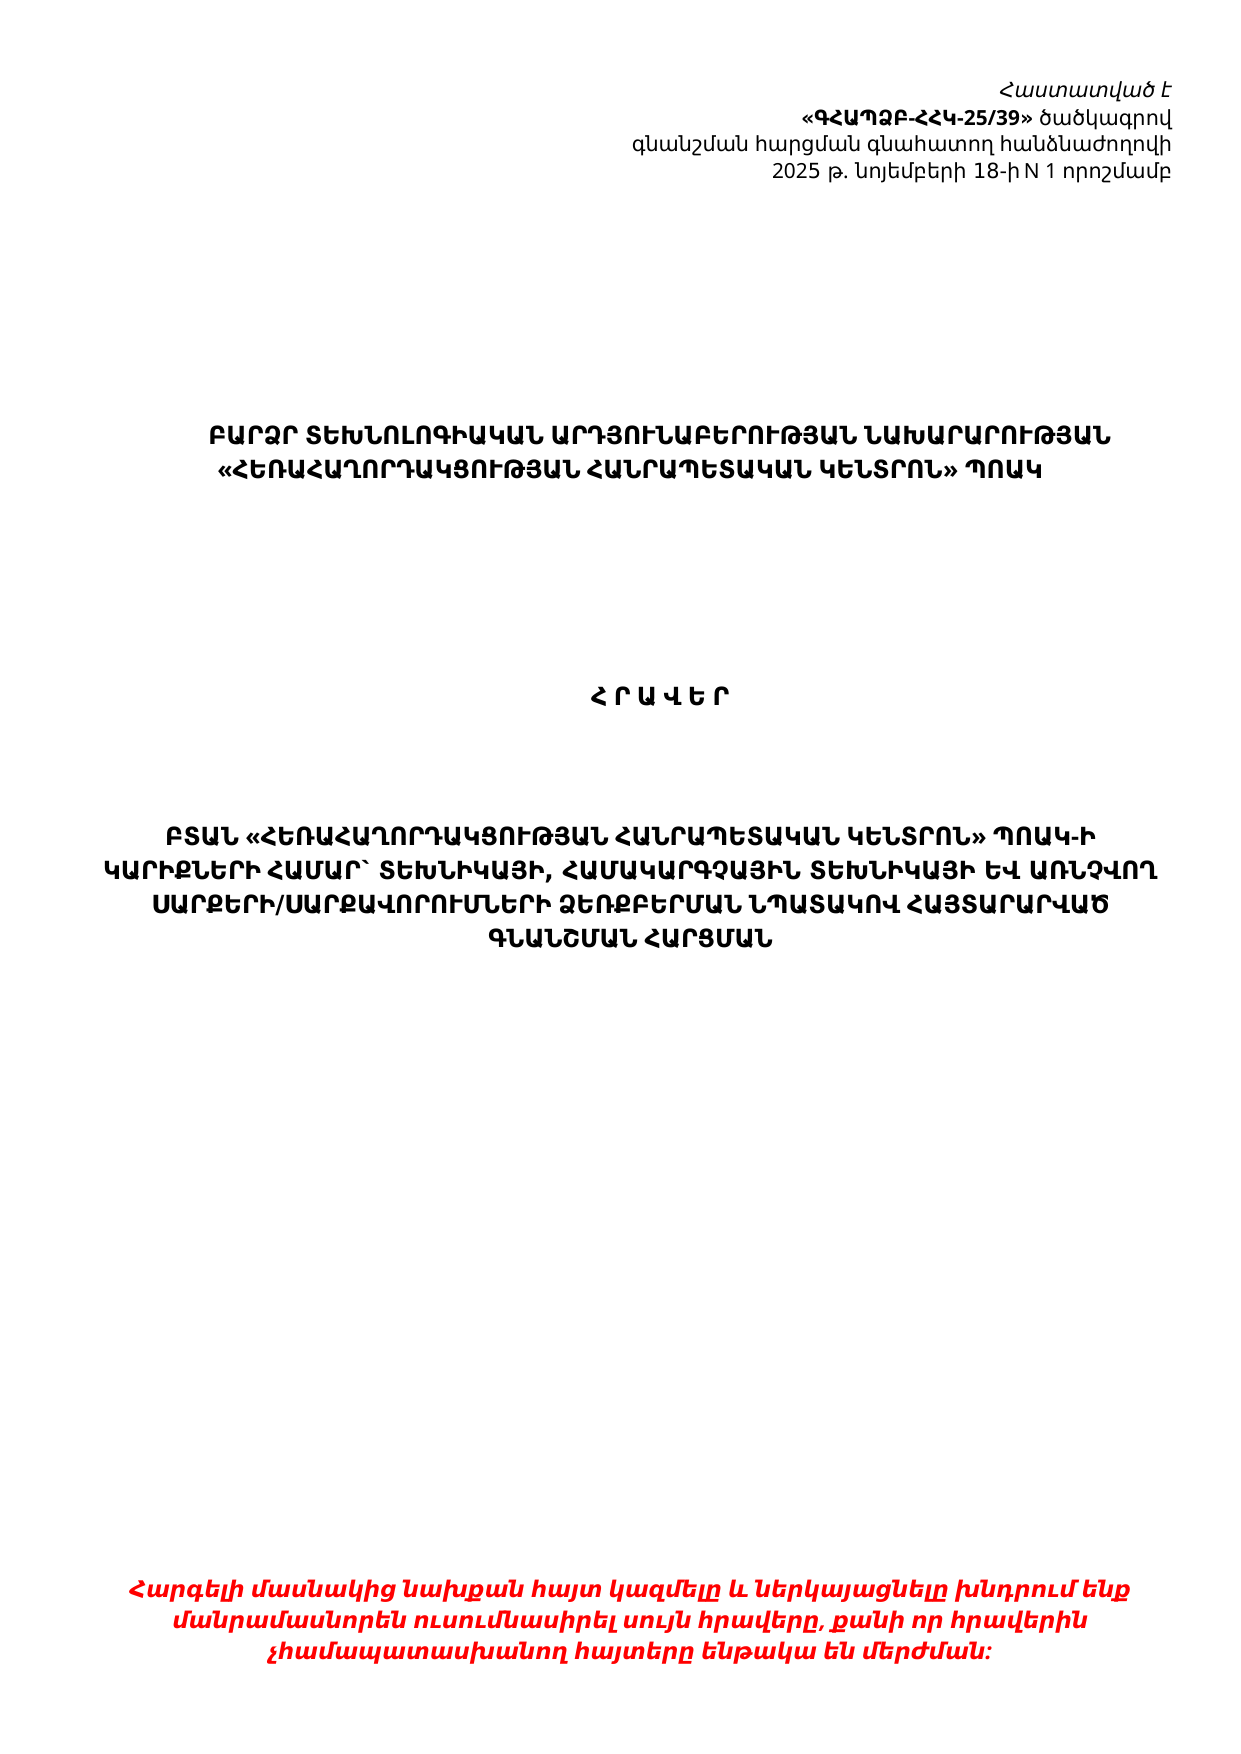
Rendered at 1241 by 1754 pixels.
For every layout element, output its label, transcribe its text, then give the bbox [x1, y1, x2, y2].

text Հարգելի մասնակից նախքան հայտ կազմելը և ներկայացնելը խնդրում ենք մանրամասնորեն ուսումնասիրել սույն հրավերը, քանի որ հրավերին չհամապատասխանող հայտերը ենթակա են մերժման: [89, 1573, 1171, 1666]
text ԲԱՐՁՐ ՏԵԽՆՈԼՈԳԻԱԿԱՆ ԱՐԴՅՈՒՆԱԲԵՐՈՒԹՅԱՆ ՆԱԽԱՐԱՐՈՒԹՅԱՆ «ՀԵՌԱՀԱՂՈՐԴԱԿՑՈՒԹՅԱՆ ՀԱՆՐԱՊԵՏԱԿԱՆ ԿԵՆՏՐՈՆ» ՊՈԱԿ [89, 417, 1171, 486]
text գնանշման հարցման գնահատող հանձնաժողովի [89, 132, 1172, 156]
text 2025 թ. նոյեմբերի 18-ի N 1 որոշմամբ [89, 156, 1172, 184]
text Հաստատված է [89, 75, 1171, 103]
text Հ Ր Ա Վ Ե Ր [89, 679, 1172, 713]
text «ԳՀԱՊՁԲ-ՀՀԿ-25/39» ծածկագրով [89, 103, 1172, 132]
text ԲՏԱՆ «ՀԵՌԱՀԱՂՈՐԴԱԿՑՈՒԹՅԱՆ ՀԱՆՐԱՊԵՏԱԿԱՆ ԿԵՆՏՐՈՆ» ՊՈԱԿ-Ի ԿԱՐԻՔՆԵՐԻ ՀԱՄԱՐ` ՏԵԽՆԻԿԱՅԻ, ՀԱՄԱԿԱՐԳՉԱՅԻՆ ՏԵԽՆԻԿԱՅԻ ԵՎ ԱՌՆՉՎՈՂ ՍԱՐՔԵՐԻ/ՍԱՐՔԱՎՈՐՈՒՄՆԵՐԻ ՁԵՌՔԲԵՐՄԱՆ ՆՊԱՏԱԿՈՎ ՀԱՅՏԱՐԱՐՎԱԾ ԳՆԱՆՇՄԱՆ ՀԱՐՑՄԱՆ [89, 819, 1172, 955]
